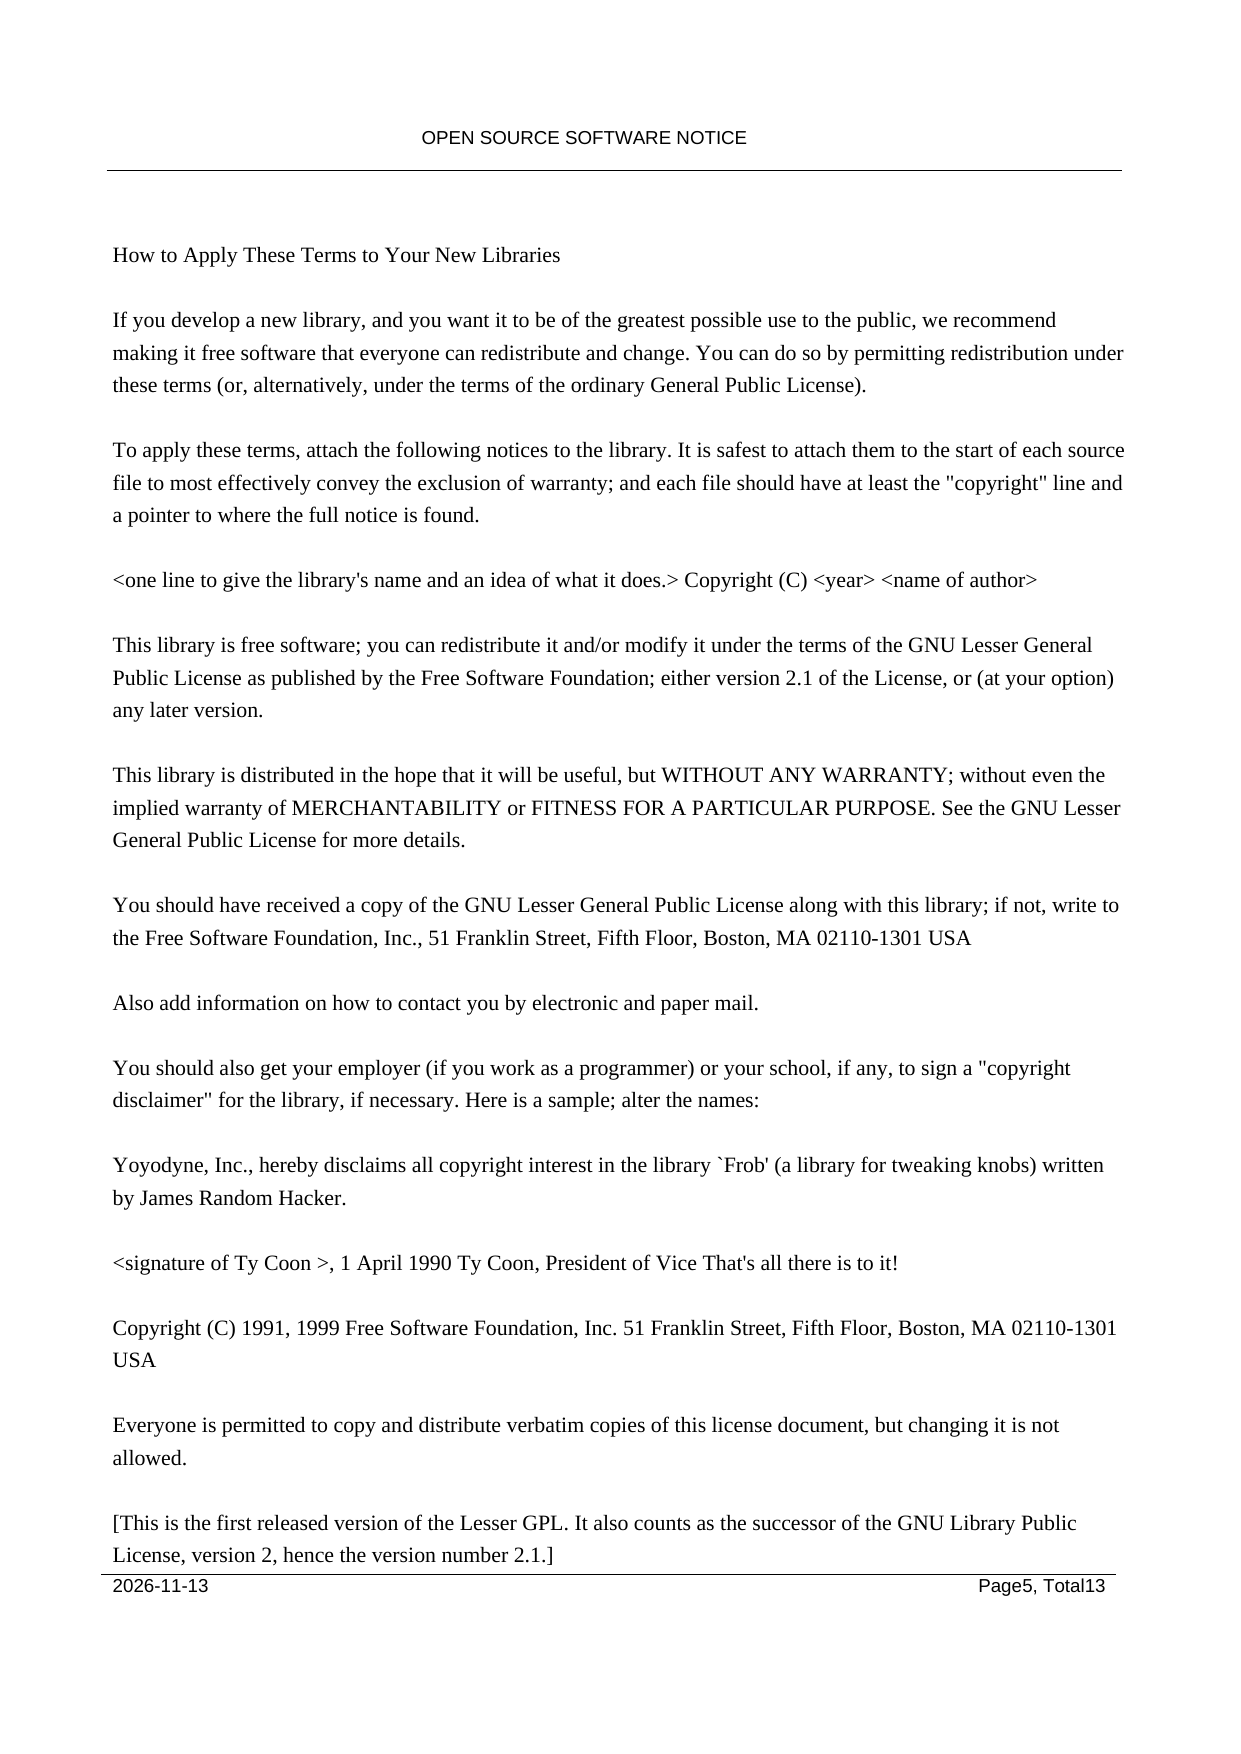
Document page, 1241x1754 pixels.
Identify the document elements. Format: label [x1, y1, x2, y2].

text [112, 206, 1128, 1571]
